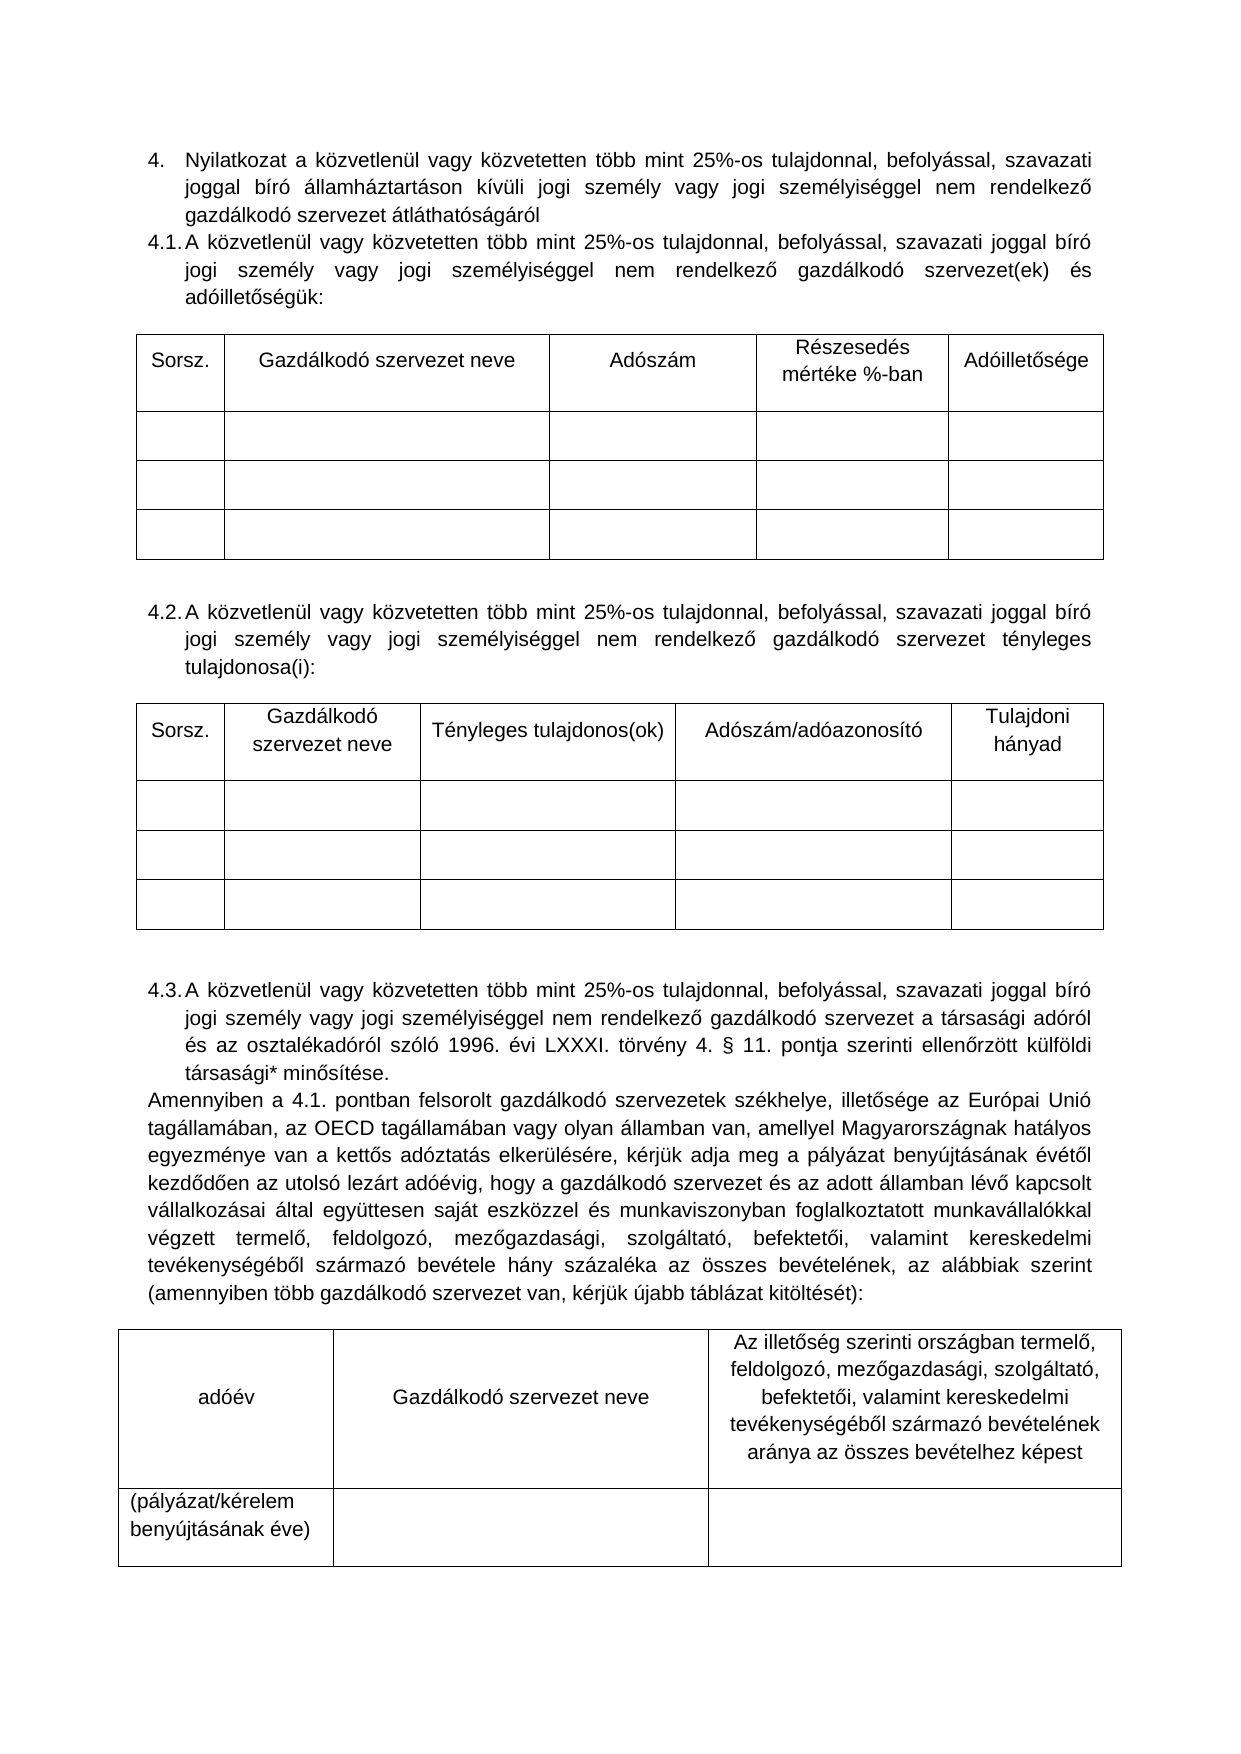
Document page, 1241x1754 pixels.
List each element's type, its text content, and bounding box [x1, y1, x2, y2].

table_cell [137, 412, 224, 460]
table_cell [757, 510, 948, 559]
table_cell [952, 781, 1103, 830]
table_cell [550, 412, 756, 460]
table_header Gazdálkodó szervezet neve [225, 335, 549, 411]
table_cell [137, 510, 224, 559]
list A közvetlenül vagy közvetetten több mint 25%-os tulajdonnal, befolyással, szavazati joggal bíró jogi személy vagy jogi személyiséggel nem rendelkező gazdálkodó szervezet(ek) és adóilletőségük: [148, 230, 1093, 309]
table_cell [550, 461, 756, 509]
table_header adóév [119, 1330, 333, 1488]
table_cell (pályázat/kérelem benyújtásának éve) [119, 1489, 333, 1566]
table_cell [757, 412, 948, 460]
table_cell [949, 412, 1103, 460]
table_cell [949, 461, 1103, 509]
table_header Sorsz. [137, 335, 224, 411]
list A közvetlenül vagy közvetetten több mint 25%-os tulajdonnal, befolyással, szavazati joggal bíró jogi személy vagy jogi személyiséggel nem rendelkező gazdálkodó szervezet tényleges tulajdonosa(i): [148, 600, 1093, 679]
table_cell [676, 880, 951, 928]
table_cell [225, 510, 549, 559]
table_header Tényleges tulajdonos(ok) [421, 704, 675, 780]
list Nyilatkozat a közvetlenül vagy közvetetten több mint 25%-os tulajdonnal, befolyással, szavazati joggal bíró államháztartáson kívüli jogi személy vagy jogi személyiséggel nem rendelkező gazdálkodó szervezet átláthatóságáról [148, 148, 1093, 227]
table_cell [757, 461, 948, 509]
table_cell [952, 831, 1103, 879]
table_cell [709, 1489, 1121, 1566]
table_header Részesedés mértéke %-ban [757, 335, 948, 411]
table_cell [550, 510, 756, 559]
list A közvetlenül vagy közvetetten több mint 25%-os tulajdonnal, befolyással, szavazati joggal bíró jogi személy vagy jogi személyiséggel nem rendelkező gazdálkodó szervezet a társasági adóról és az osztalékadóról szóló 1996. évi LXXXI. törvény 4. § 11. pontja szerinti ellenőrzött külföldi társasági* minősítése. [148, 978, 1093, 1084]
table_cell [137, 461, 224, 509]
table_cell [225, 831, 420, 879]
table_header Gazdálkodó szervezet neve [334, 1330, 708, 1488]
table_header Adószám [550, 335, 756, 411]
table_cell [137, 831, 224, 879]
table_cell [225, 412, 549, 460]
table_header Adószám/adóazonosító [676, 704, 951, 780]
table_cell [949, 510, 1103, 559]
table_cell [334, 1489, 708, 1566]
table_cell [225, 880, 420, 928]
text Amennyiben a 4.1. pontban felsorolt gazdálkodó szervezetek székhelye, illetősége az Európai Unió tagállamában, az OECD tagállamában vagy olyan államban van, amellyel Magyarországnak hatályos egyezménye van a kettős adóztatás elkerülésére, kérjük adja meg a pályázat benyújtásának évétől kezdődően az utolsó lezárt adóévig, hogy a gazdálkodó szervezet és az adott államban lévő kapcsolt vállalkozásai által együttesen saját eszközzel és munkaviszonyban foglalkoztatott munkavállalókkal végzett termelő, feldolgozó, mezőgazdasági, szolgáltató, befektetői, valamint kereskedelmi tevékenységéből származó bevétele hány százaléka az összes bevételének, az alábbiak szerint (amennyiben több gazdálkodó szervezet van, kérjük újabb táblázat kitöltését): [148, 1088, 1093, 1304]
table_cell [676, 781, 951, 830]
table_cell [225, 781, 420, 830]
table_header Sorsz. [137, 704, 224, 780]
table_cell [421, 781, 675, 830]
table_cell [952, 880, 1103, 928]
table_header Az illetőség szerinti országban termelő, feldolgozó, mezőgazdasági, szolgáltató, befektetői, valamint kereskedelmi tevékenységéből származó bevételének aránya az összes bevételhez képest [709, 1330, 1121, 1488]
table_header Tulajdoni hányad [952, 704, 1103, 780]
table_cell [421, 880, 675, 928]
table_cell [421, 831, 675, 879]
table_cell [137, 781, 224, 830]
table_cell [225, 461, 549, 509]
table_cell [137, 880, 224, 928]
table_cell [676, 831, 951, 879]
table_header Adóilletősége [949, 335, 1103, 411]
table_header Gazdálkodó szervezet neve [225, 704, 420, 780]
